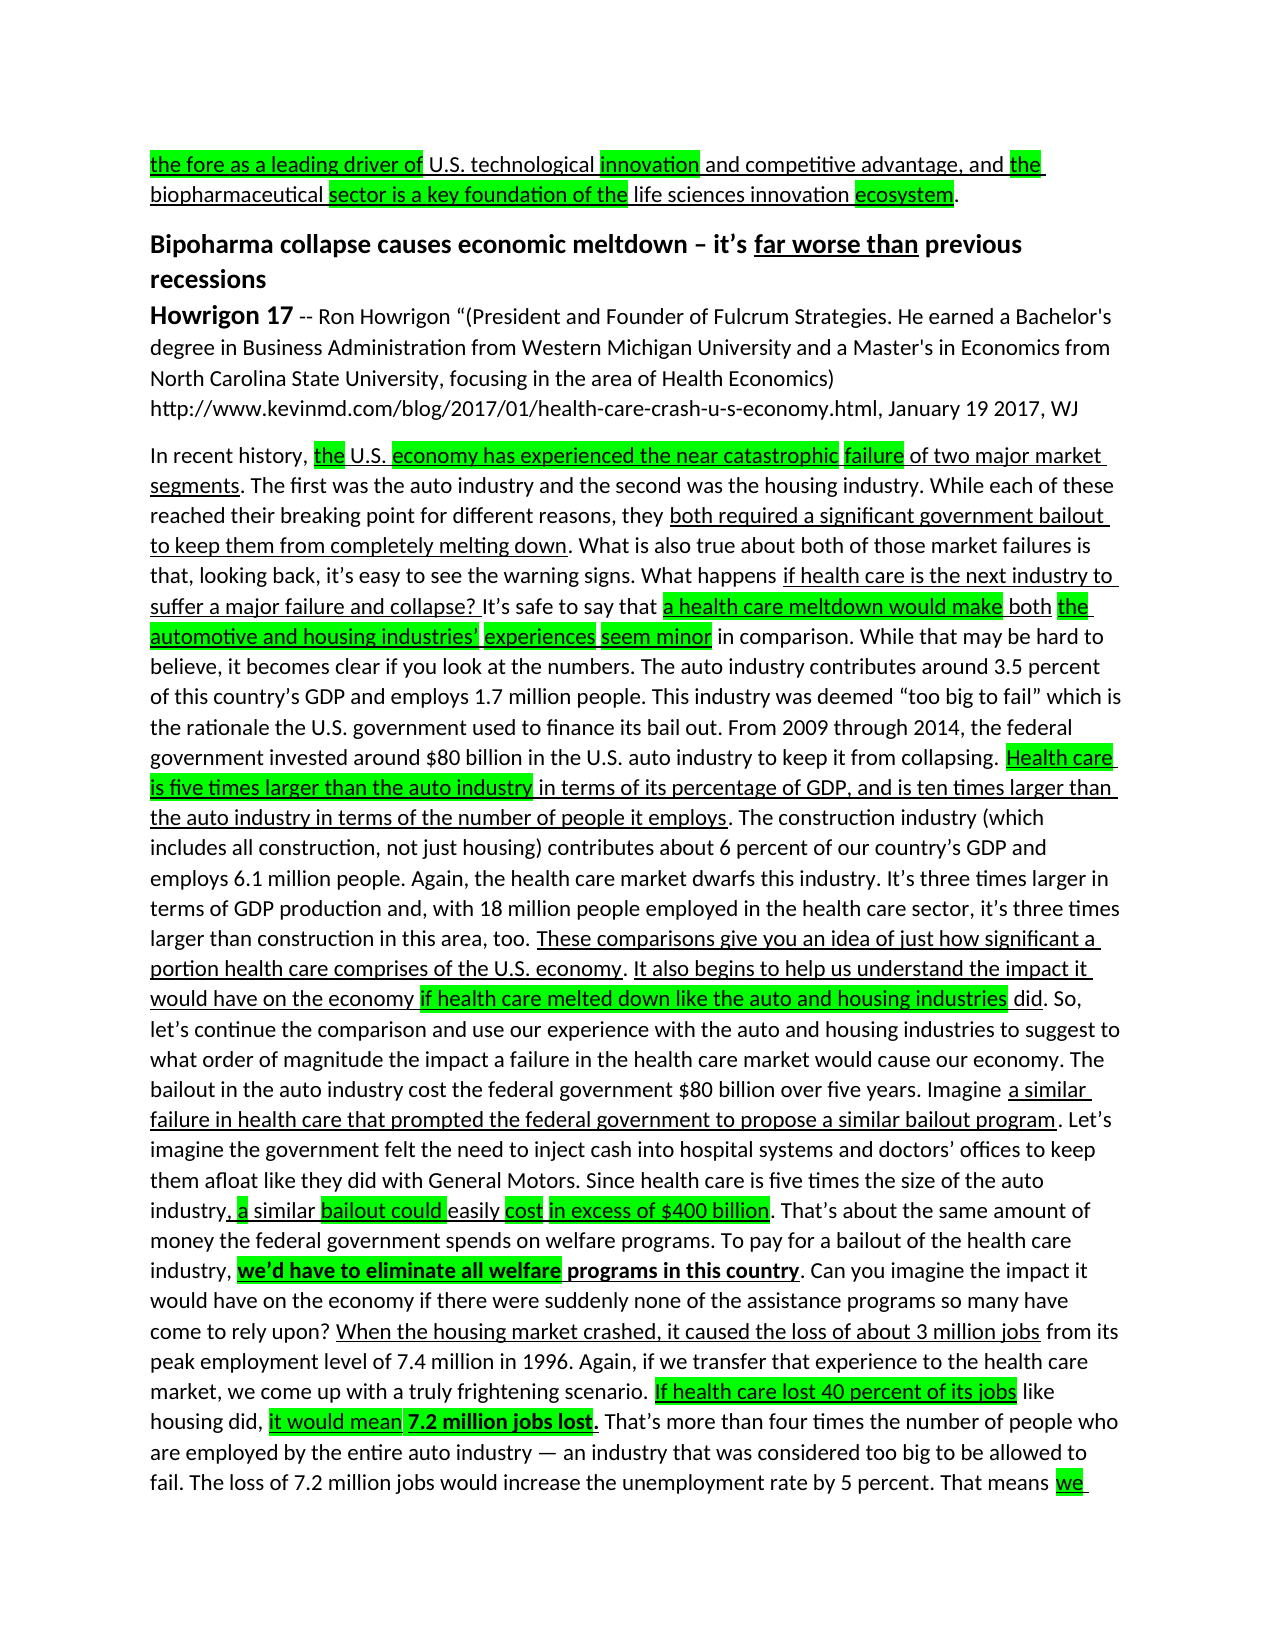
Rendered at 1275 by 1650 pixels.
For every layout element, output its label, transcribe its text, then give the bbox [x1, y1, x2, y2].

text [150, 441, 1125, 1496]
text Howrigon 17 -- Ron Howrigon “(President and Founder of Fulcrum Strategies. He earned a Bachelor's degree in Business Administration from Western Michigan University and a Master's in Economics from North Carolina State University, focusing in the area of Health Economics) http://www.kevinmd.com/blog/2017/01/health-care-crash-u-s-economy.html, January 19 2017, WJ [150, 298, 1125, 422]
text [150, 150, 1125, 208]
subtitle Bipoharma collapse causes economic meltdown – it’s far worse than previous recessions [150, 227, 1125, 296]
